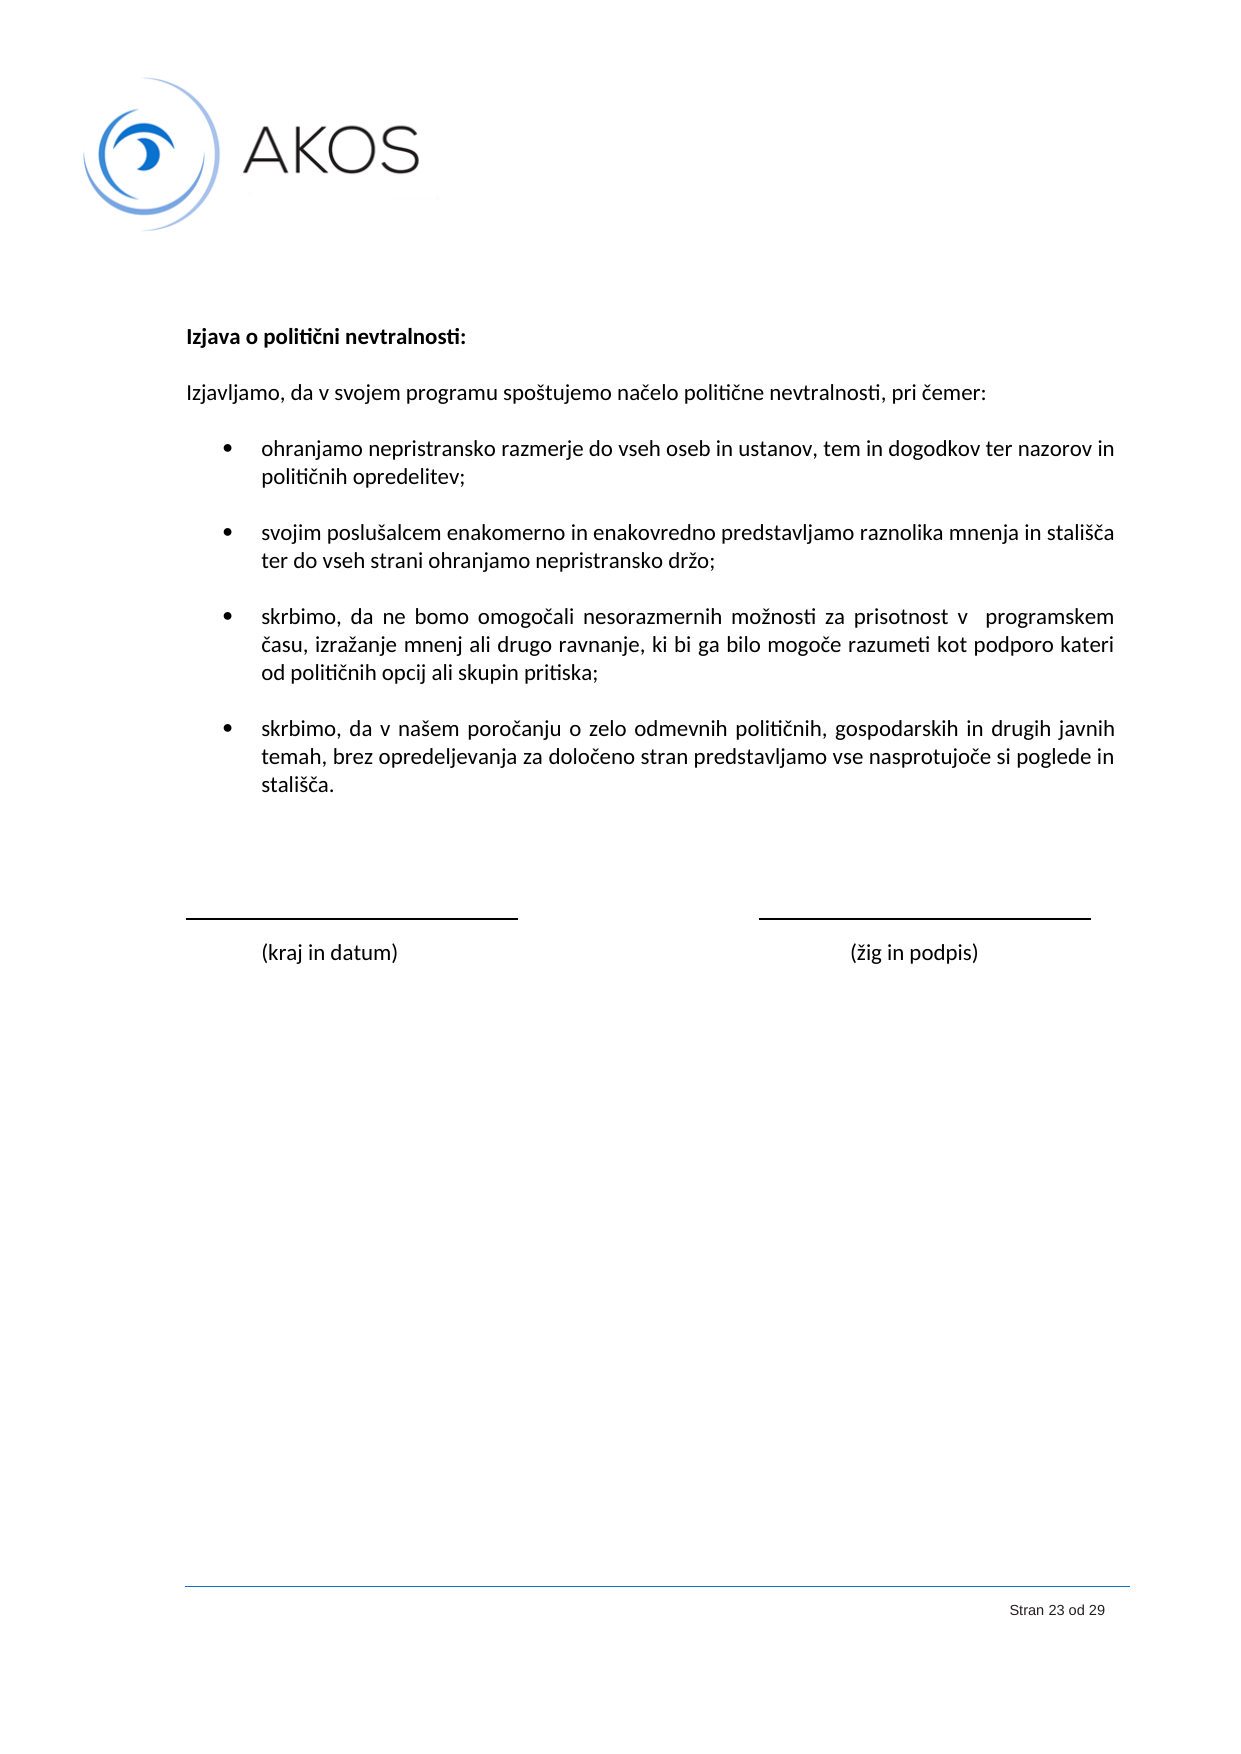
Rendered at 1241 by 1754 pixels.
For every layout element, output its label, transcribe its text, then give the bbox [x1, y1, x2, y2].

list skrbimo, da ne bomo omogočali nesorazmernih možnosti za prisotnost v programskem času, izražanje mnenj ali drugo ravnanje, ki bi ga bilo mogoče razumeti kot podporo kateri od političnih opcij ali skupin pritiska; [223, 602, 1116, 686]
list ohranjamo nepristransko razmerje do vseh oseb in ustanov, tem in dogodkov ter nazorov in političnih opredelitev; [223, 434, 1116, 490]
text (kraj in datum) (žig in podpis) [261, 938, 1116, 966]
text Izjavljamo, da v svojem programu spoštujemo načelo politične nevtralnosti, pri čemer: [186, 378, 1116, 406]
text Izjava o politični nevtralnosti: [186, 322, 1116, 350]
list skrbimo, da v našem poročanju o zelo odmevnih političnih, gospodarskih in drugih javnih temah, brez opredeljevanja za določeno stran predstavljamo vse nasprotujoče si poglede in stališča. [223, 714, 1116, 798]
picture [81, 73, 443, 235]
list svojim poslušalcem enakomerno in enakovredno predstavljamo raznolika mnenja in stališča ter do vseh strani ohranjamo nepristransko držo; [223, 518, 1116, 574]
